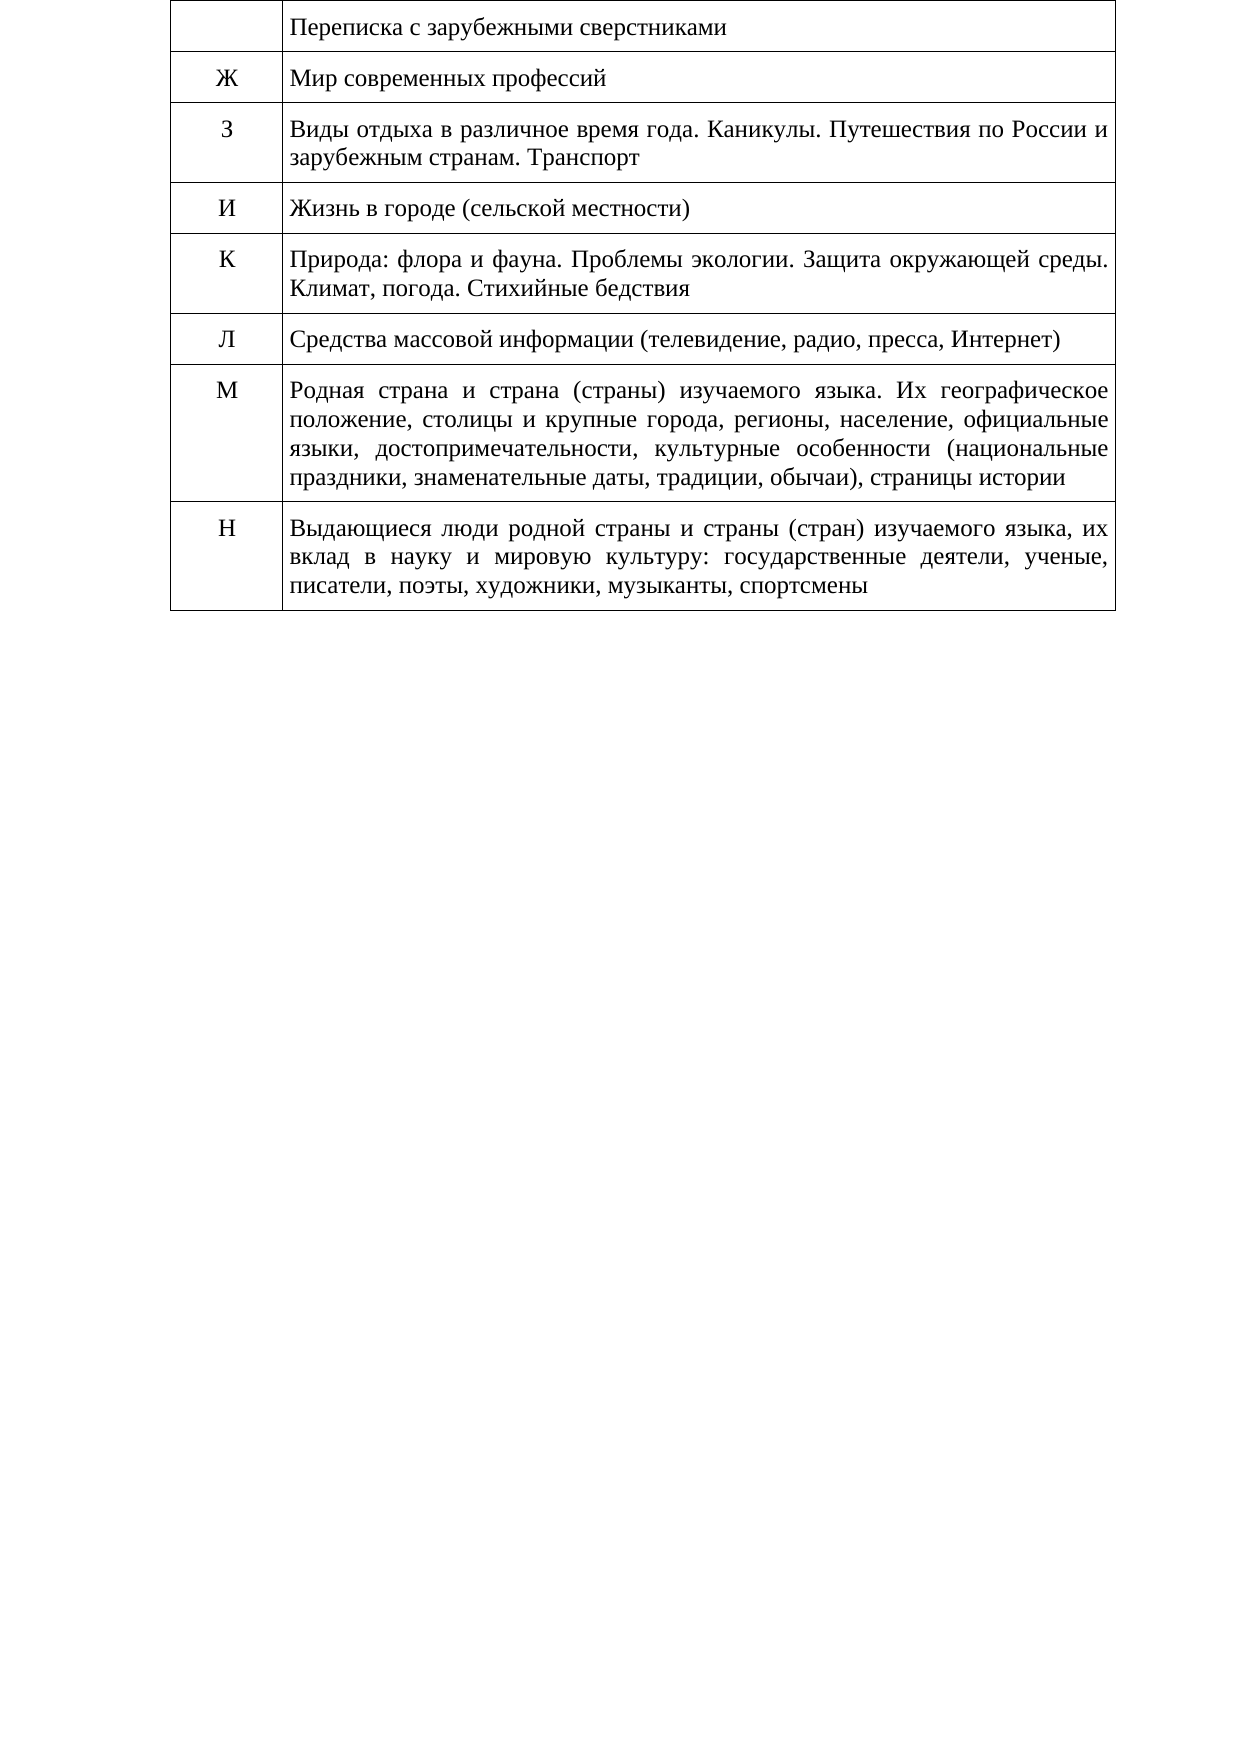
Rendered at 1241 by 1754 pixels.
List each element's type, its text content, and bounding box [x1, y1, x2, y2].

table_cell И [171, 183, 282, 233]
table_cell Выдающиеся люди родной страны и страны (стран) изучаемого языка, их вклад в науку и мировую культуру: государственные деятели, ученые, писатели, поэты, художники, музыканты, спортсмены [283, 502, 1115, 609]
table_cell Л [171, 314, 282, 364]
table_cell Виды отдыха в различное время года. Каникулы. Путешествия по России и зарубежным странам. Транспорт [283, 103, 1115, 182]
table_cell Средства массовой информации (телевидение, радио, пресса, Интернет) [283, 314, 1115, 364]
table_cell Мир современных профессий [283, 52, 1115, 102]
table_cell К [171, 234, 282, 313]
table_cell Жизнь в городе (сельской местности) [283, 183, 1115, 233]
table_cell З [171, 103, 282, 182]
table_cell Родная страна и страна (страны) изучаемого языка. Их географическое положение, столицы и крупные города, регионы, население, официальные языки, достопримечательности, культурные особенности (национальные праздники, знаменательные даты, традиции, обычаи), страницы истории [283, 365, 1115, 501]
table_cell М [171, 365, 282, 501]
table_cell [283, 1, 1115, 51]
table_cell Н [171, 502, 282, 609]
table_cell Е [171, 1, 282, 51]
table_cell Природа: флора и фауна. Проблемы экологии. Защита окружающей среды. Климат, погода. Стихийные бедствия [283, 234, 1115, 313]
table_cell Ж [171, 52, 282, 102]
